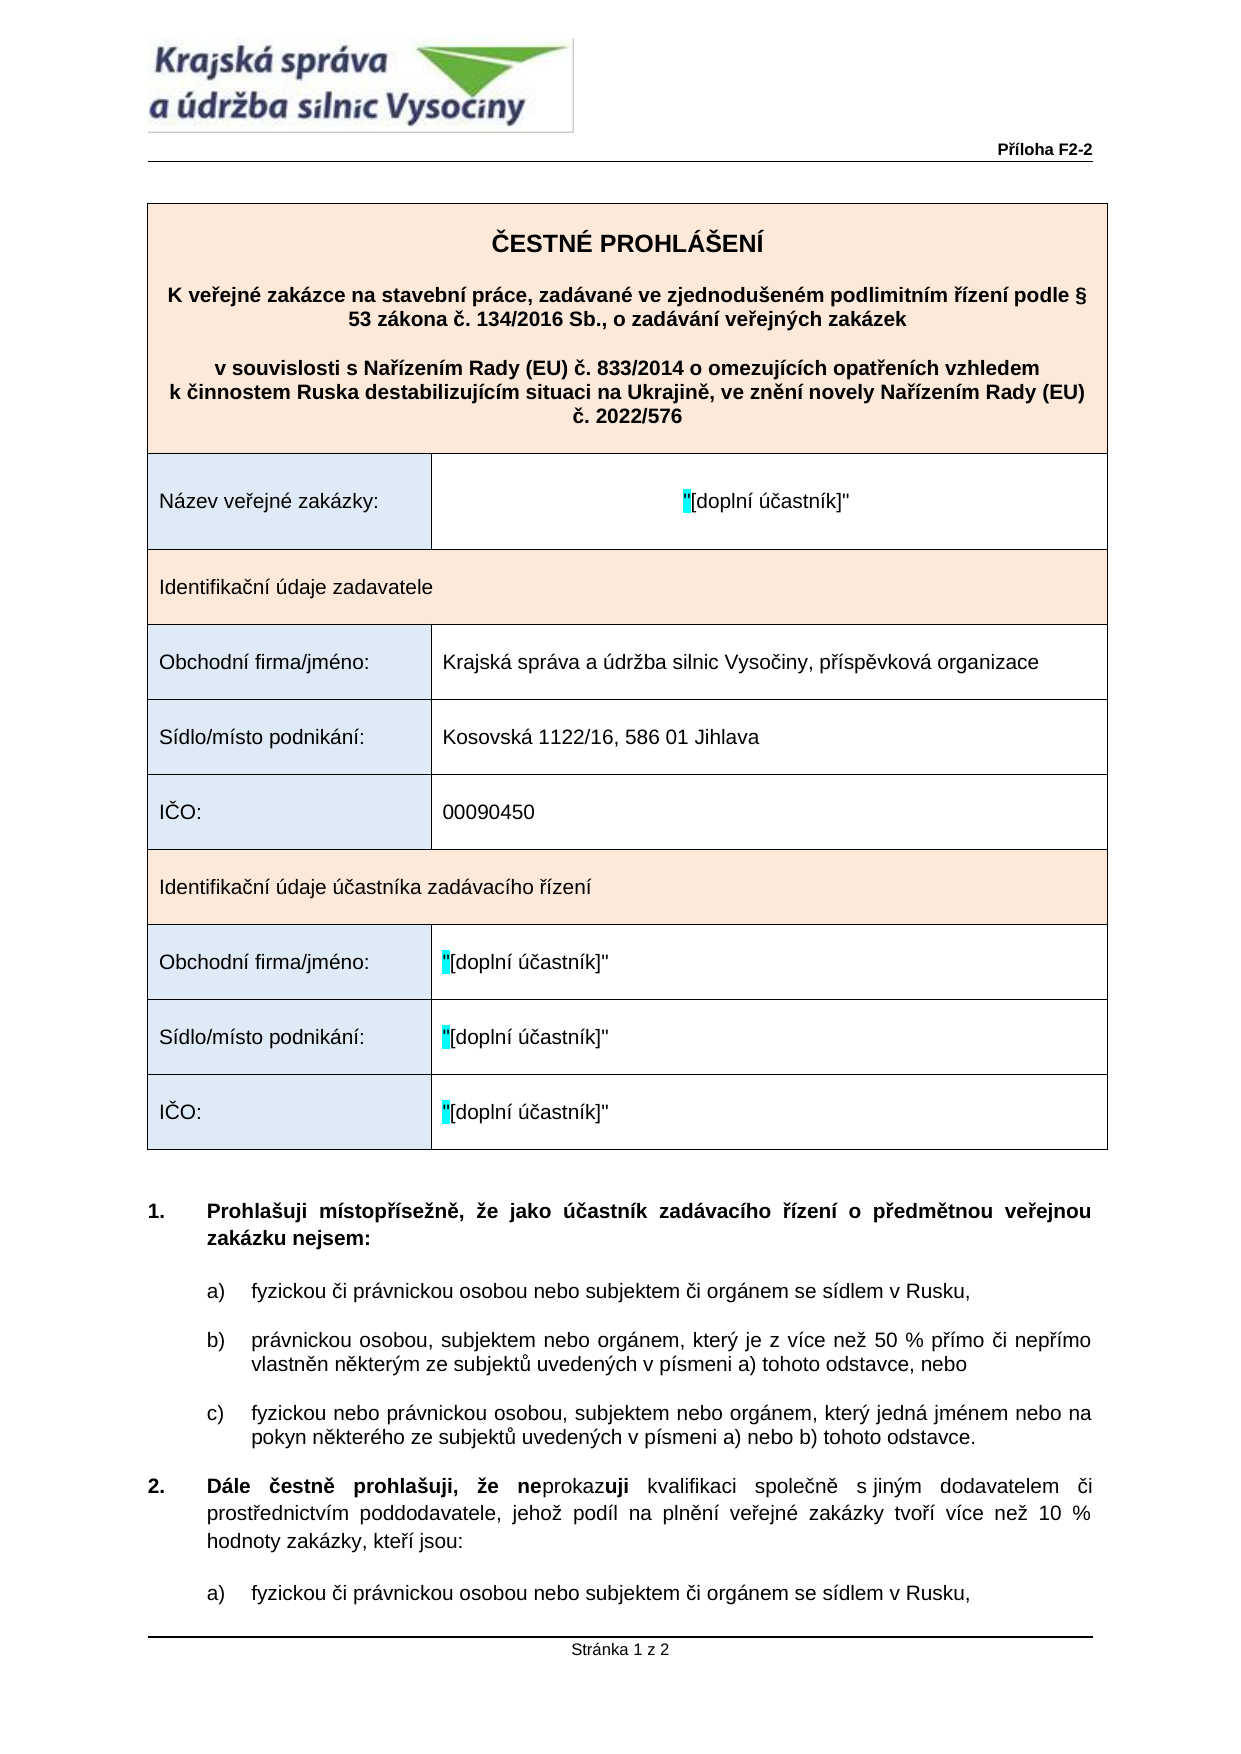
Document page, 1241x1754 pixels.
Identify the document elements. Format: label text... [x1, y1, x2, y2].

table_cell Krajská správa a údržba silnic Vysočiny, příspěvková organizace [432, 625, 1107, 699]
list Prohlašuji místopřísežně, že jako účastník zadávacího řízení o předmětnou veřejnou zakázku nejsem: [148, 1199, 1093, 1250]
table_cell IČO: [148, 1075, 431, 1149]
table_cell 00090450 [432, 775, 1107, 849]
list Dále čestně prohlašuji, že neprokazuji kvalifikaci společně s jiným dodavatelem či prostřednictvím poddodavatele, jehož podíl na plnění veřejné zakázky tvoří více než 10 % hodnoty zakázky, kteří jsou: [148, 1473, 1093, 1552]
table_cell [432, 1000, 1107, 1074]
list fyzickou či právnickou osobou nebo subjektem či orgánem se sídlem v Rusku, [207, 1581, 1093, 1605]
table_cell Sídlo/místo podnikání: [148, 1000, 431, 1074]
picture [147, 38, 574, 134]
table_header ČESTNÉ PROHLÁŠENÍ K veřejné zakázce na stavební práce, zadávané ve zjednodušeném podlimitním řízení podle § 53 zákona č. 134/2016 Sb., o zadávání veřejných zakázek v souvislosti s Nařízením Rady (EU) č. 833/2014 o omezujících opatřeních vzhledem k činnostem Ruska destabilizujícím situaci na Ukrajině, ve znění novely Nařízením Rady (EU) č. 2022/576 [148, 204, 1107, 453]
table_cell Sídlo/místo podnikání: [148, 700, 431, 774]
table_cell Identifikační údaje zadavatele [148, 550, 1107, 624]
table_cell Obchodní firma/jméno: [148, 625, 431, 699]
table_cell [432, 454, 1107, 549]
table_cell Kosovská 1122/16, 586 01 Jihlava [432, 700, 1107, 774]
table_cell Název veřejné zakázky: [148, 454, 431, 549]
list fyzickou či právnickou osobou nebo subjektem či orgánem se sídlem v Rusku, [207, 1279, 1093, 1303]
table_cell Obchodní firma/jméno: [148, 925, 431, 999]
table_cell [432, 925, 1107, 999]
table_cell [432, 1075, 1107, 1149]
table_cell IČO: [148, 775, 431, 849]
table_cell Identifikační údaje účastníka zadávacího řízení [148, 850, 1107, 924]
